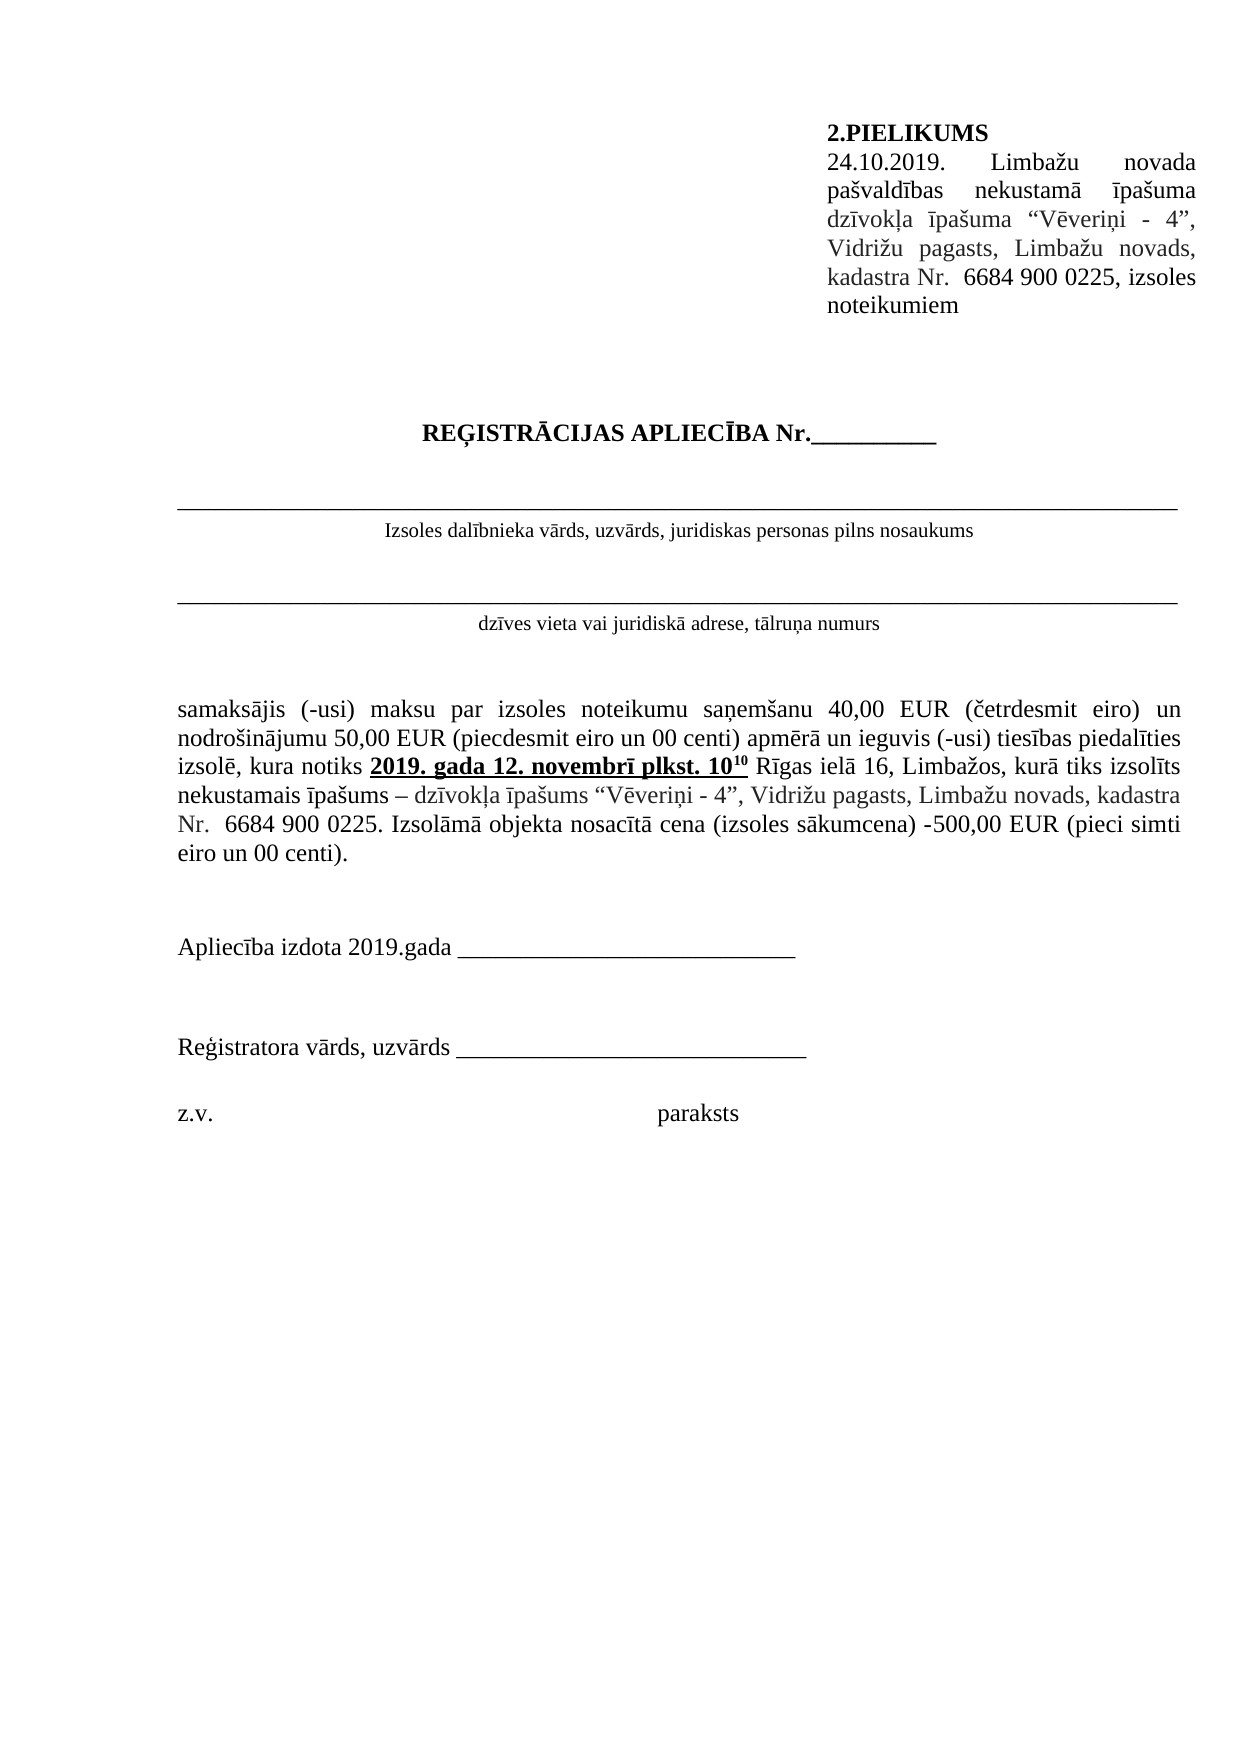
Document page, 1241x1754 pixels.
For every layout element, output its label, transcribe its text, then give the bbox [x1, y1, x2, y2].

text REĢISTRĀCIJAS APLIECĪBA Nr.__________ [177, 418, 1181, 447]
text Izsoles dalībnieka vārds, uzvārds, juridiskas personas pilns nosaukums [177, 517, 1181, 542]
text Reģistratora vārds, uzvārds ____________________________ [177, 1032, 1181, 1060]
text 24.10.2019. Limbažu novada pašvaldības nekustamā īpašuma dzīvokļa īpašuma “Vēveriņi - 4”, Vidrižu pagasts, Limbažu novads, kadastra Nr. 6684 900 0225, izsoles noteikumiem [827, 147, 1196, 319]
text samaksājis (-usi) maksu par izsoles noteikumu saņemšanu 40,00 EUR (četrdesmit eiro) un nodrošinājumu 50,00 EUR (piecdesmit eiro un 00 centi) apmērā un ieguvis (-usi) tiesības piedalīties izsolē, kura notiks 2019. gada 12. novembrī plkst. 1010 Rīgas ielā 16, Limbažos, kurā tiks izsolīts nekustamais īpašums – dzīvokļa īpašums “Vēveriņi - 4”, Vidrižu pagasts, Limbažu novads, kadastra Nr. 6684 900 0225. Izsolāmā objekta nosacītā cena (izsoles sākumcena) -500,00 EUR (pieci simti eiro un 00 centi). [177, 694, 1181, 866]
text z.v. paraksts [177, 1098, 1181, 1126]
text 2.pielikums [827, 118, 1181, 147]
text Apliecība izdota 2019.gada ___________________________ [177, 932, 1181, 961]
text dzīves vieta vai juridiskā adrese, tālruņa numurs [177, 611, 1181, 635]
text ________________________________________________________________________________ [177, 578, 1181, 607]
text ________________________________________________________________________________ [177, 484, 1181, 513]
